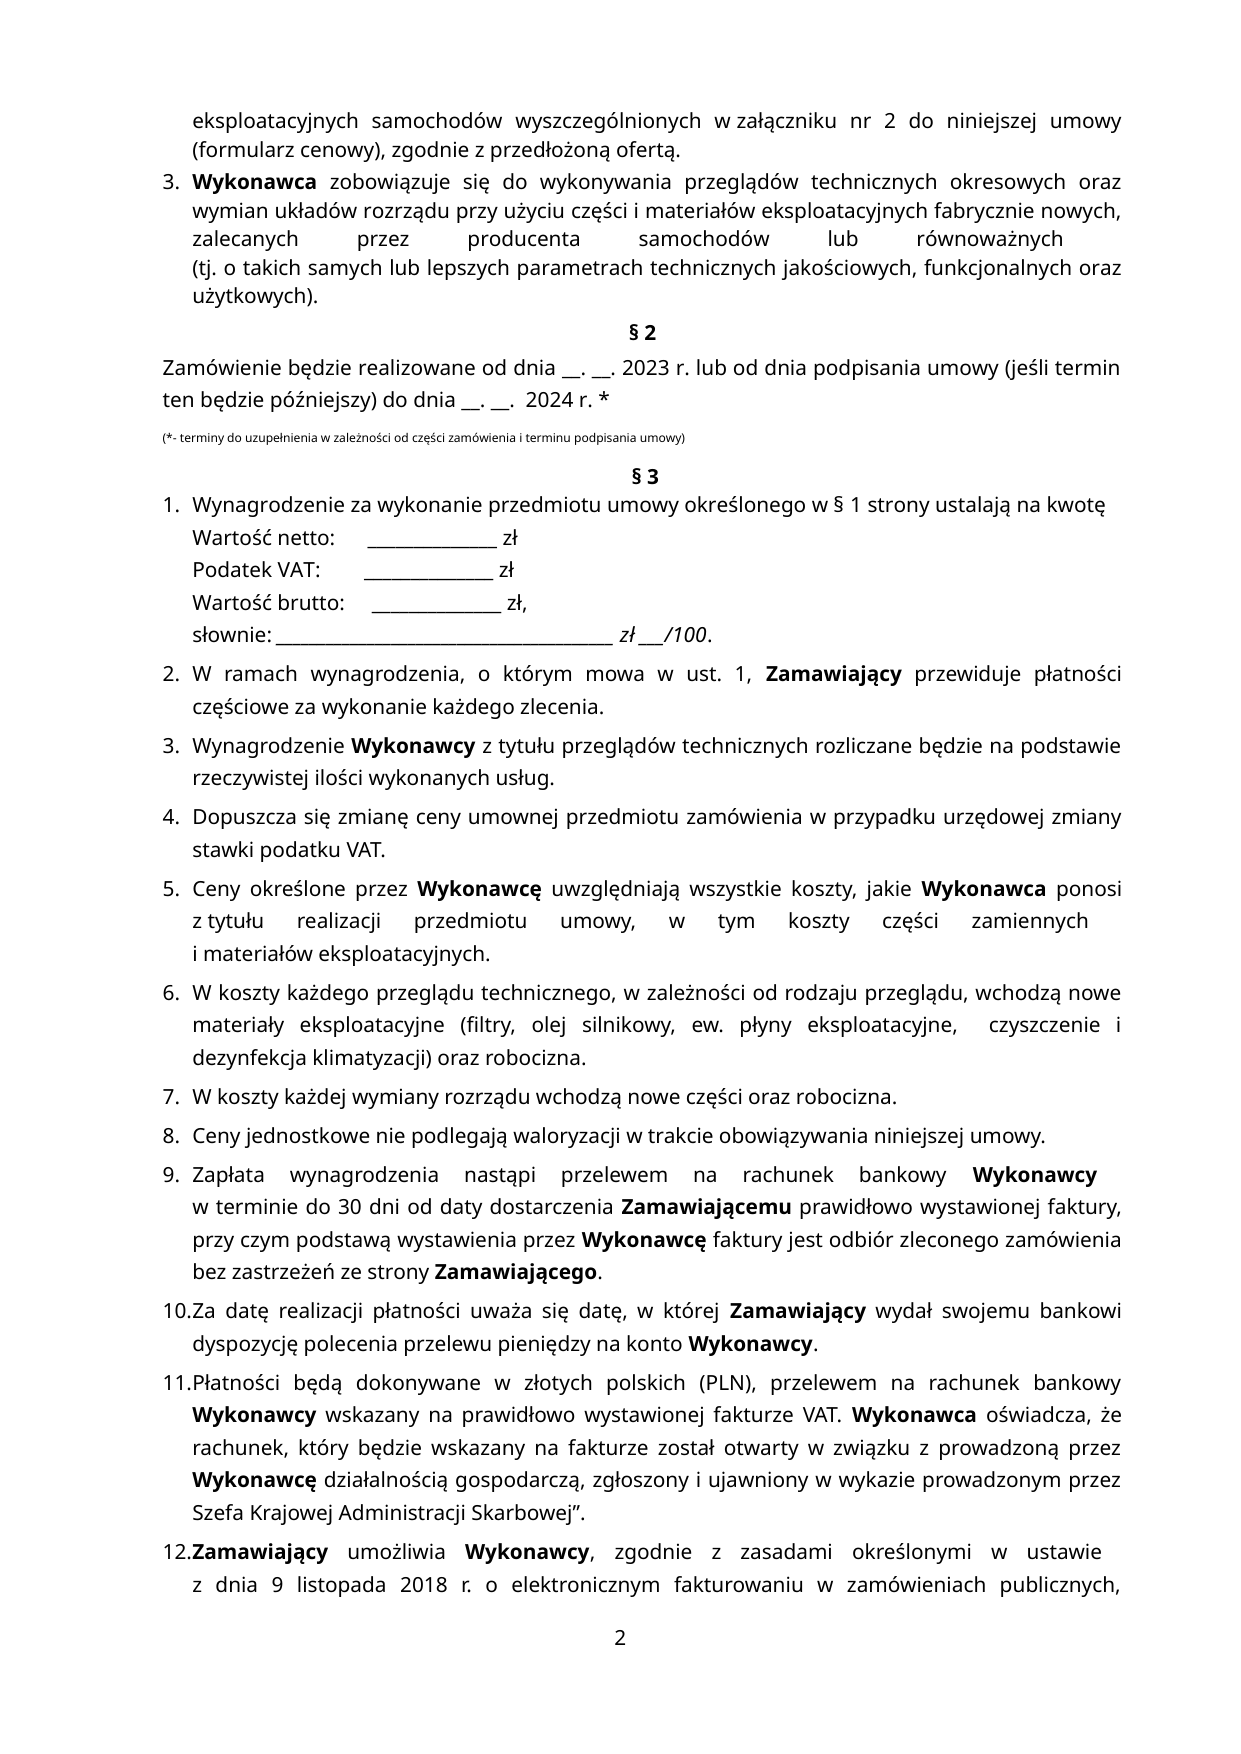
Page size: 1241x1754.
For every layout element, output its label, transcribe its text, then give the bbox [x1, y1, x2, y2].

text Wartość brutto: ______________ zł, [192, 588, 1122, 616]
list W koszty każdego przeglądu technicznego, w zależności od rodzaju przeglądu, wchodzą nowe materiały eksploatacyjne (filtry, olej silnikowy, ew. płyny eksploatacyjne, czyszczenie i dezynfekcja klimatyzacji) oraz robocizna. [162, 978, 1122, 1072]
list W koszty każdej wymiany rozrządu wchodzą nowe części oraz robocizna. [162, 1082, 1122, 1110]
text Zamówienie będzie realizowane od dnia __. __. 2023 r. lub od dnia podpisania umowy (jeśli termin ten będzie późniejszy) do dnia __. __. 2024 r. * [162, 353, 1122, 414]
text Podatek VAT: ______________ zł [192, 555, 1122, 584]
list Ceny jednostkowe nie podlegają waloryzacji w trakcie obowiązywania niniejszej umowy. [162, 1121, 1122, 1149]
list Wynagrodzenie za wykonanie przedmiotu umowy określonego w § 1 strony ustalają na kwotę [162, 490, 1122, 519]
list W ramach wynagrodzenia, o którym mowa w ust. 1, Zamawiający przewiduje płatności częściowe za wykonanie każdego zlecenia. [162, 659, 1122, 721]
list Wykonawca zobowiązuje się do wykonywania przeglądów technicznych okresowych oraz wymian układów rozrządu przy użyciu części i materiałów eksploatacyjnych fabrycznie nowych, zalecanych przez producenta samochodów lub równoważnych (tj. o takich samych lub lepszych parametrach technicznych jakościowych, funkcjonalnych oraz użytkowych). [162, 167, 1122, 309]
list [162, 1537, 1122, 1598]
text § 3 [162, 462, 1122, 490]
text (*- terminy do uzupełnienia w zależności od części zamówienia i terminu podpisania umowy) [162, 418, 1122, 446]
text Wartość netto: ______________ zł [192, 523, 1122, 551]
list Dopuszcza się zmianę ceny umownej przedmiotu zamówienia w przypadku urzędowej zmiany stawki podatku VAT. [162, 802, 1122, 863]
list Zapłata wynagrodzenia nastąpi przelewem na rachunek bankowy Wykonawcy w terminie do 30 dni od daty dostarczenia Zamawiającemu prawidłowo wystawionej faktury, przy czym podstawą wystawienia przez Wykonawcę faktury jest odbiór zleconego zamówienia bez zastrzeżeń ze strony Zamawiającego. [162, 1160, 1122, 1286]
text słownie: _________________________________________ zł ___/100. [192, 621, 1122, 649]
list Płatności będą dokonywane w złotych polskich (PLN), przelewem na rachunek bankowy Wykonawcy wskazany na prawidłowo wystawionej fakturze VAT. Wykonawca oświadcza, że rachunek, który będzie wskazany na fakturze został otwarty w związku z prowadzoną przez Wykonawcę działalnością gospodarczą, zgłoszony i ujawniony w wykazie prowadzonym przez Szefa Krajowej Administracji Skarbowej”. [162, 1368, 1122, 1527]
list Za datę realizacji płatności uważa się datę, w której Zamawiający wydał swojemu bankowi dyspozycję polecenia przelewu pieniędzy na konto Wykonawcy. [162, 1296, 1122, 1357]
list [162, 106, 1122, 163]
subtitle § 2 [162, 318, 1122, 346]
list Ceny określone przez Wykonawcę uwzględniają wszystkie koszty, jakie Wykonawca ponosi z tytułu realizacji przedmiotu umowy, w tym koszty części zamiennych i materiałów eksploatacyjnych. [162, 874, 1122, 967]
list Wynagrodzenie Wykonawcy z tytułu przeglądów technicznych rozliczane będzie na podstawie rzeczywistej ilości wykonanych usług. [162, 731, 1122, 792]
